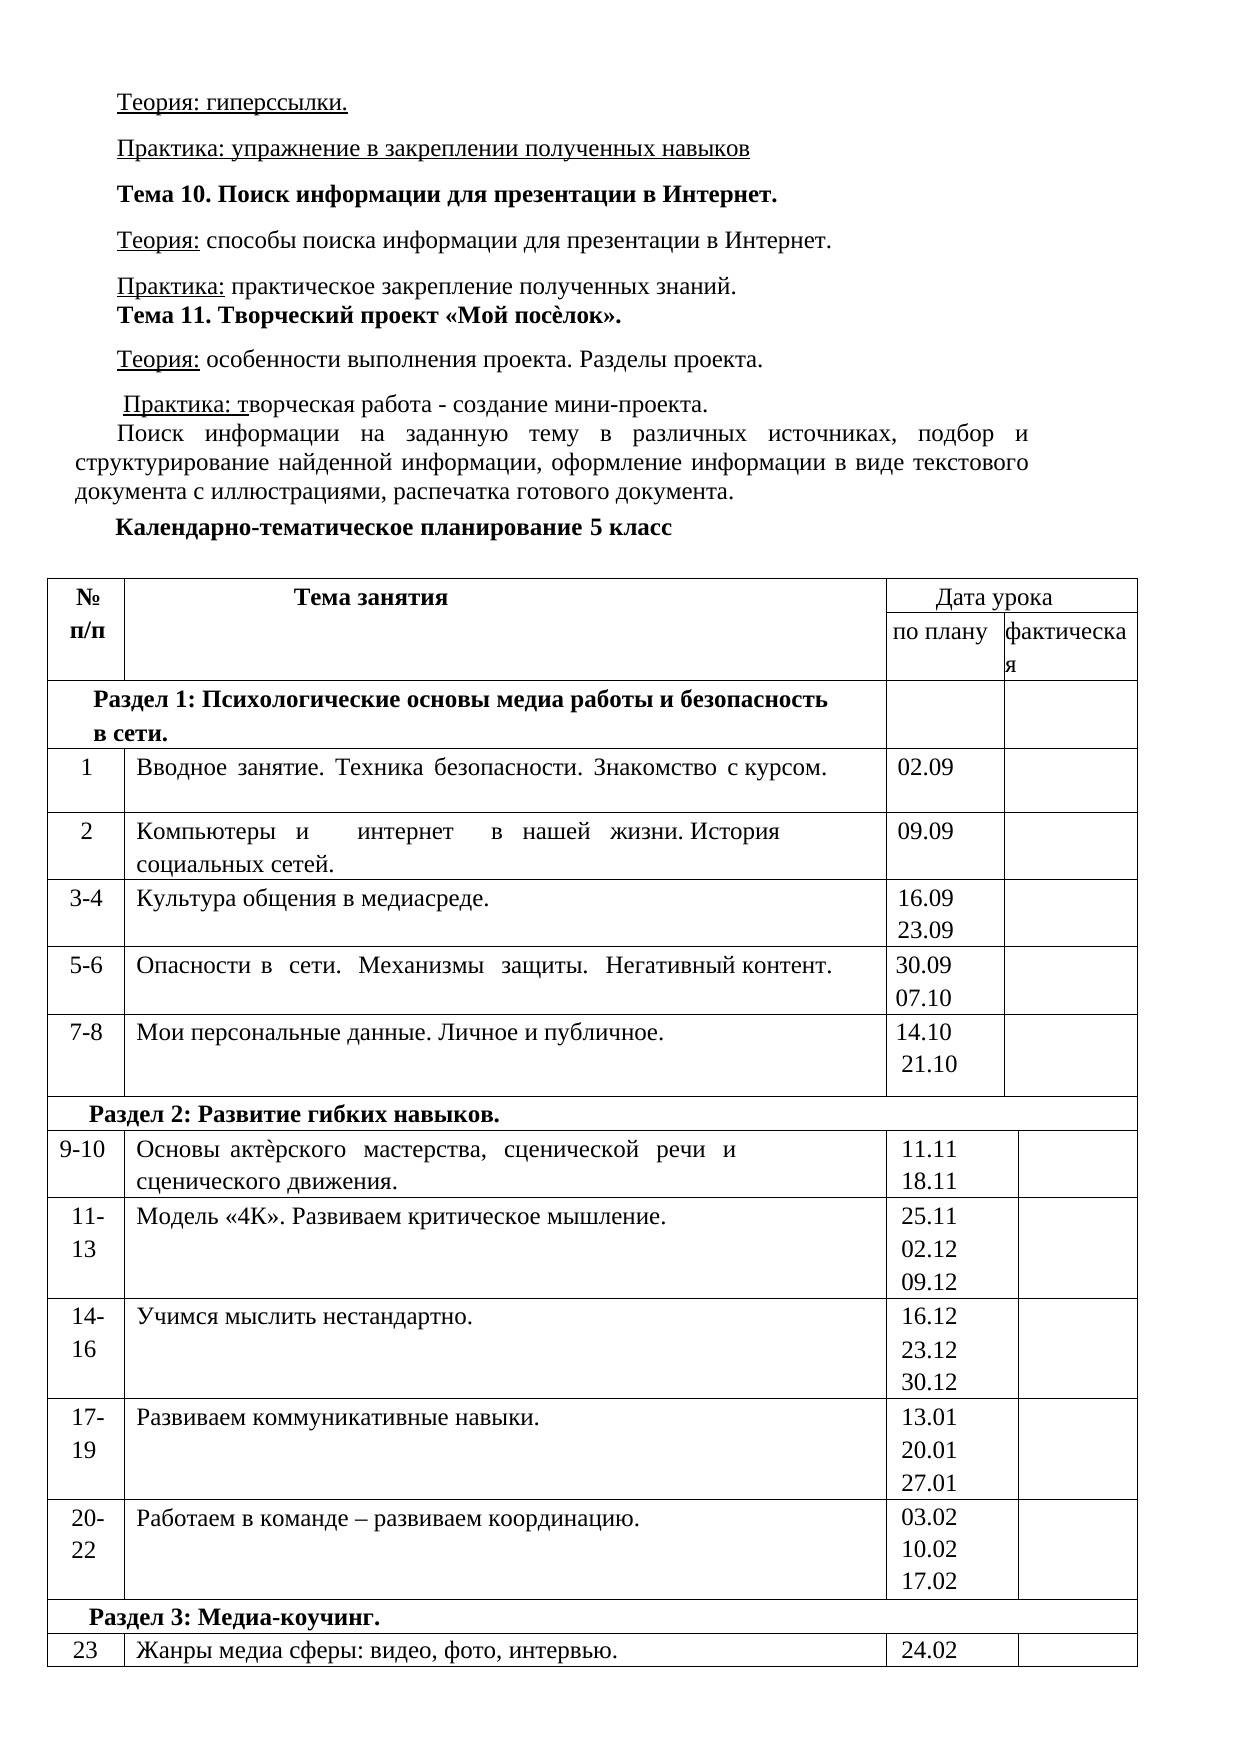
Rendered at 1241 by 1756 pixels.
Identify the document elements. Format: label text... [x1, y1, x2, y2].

table_cell [1005, 813, 1137, 879]
table_cell Опасности в сети. Механизмы защиты. Негативный контент. [125, 947, 886, 1013]
table_cell фактическая [1005, 613, 1137, 679]
table_cell [1019, 1299, 1137, 1398]
table_cell Мои персональные данные. Личное и публичное. [125, 1015, 886, 1096]
table_cell Вводное занятие. Техника безопасности. Знакомство с курсом. [125, 749, 886, 812]
table_cell 03.02 10.02 17.02 [887, 1500, 1018, 1599]
table_cell 13.01 20.01 27.01 [887, 1399, 1018, 1499]
table_cell по плану [887, 613, 1004, 679]
table_cell Культура общения в медиасреде. [125, 880, 886, 946]
table_cell 02.09 [887, 749, 1004, 812]
table_cell 1 [48, 749, 124, 812]
text Календарно-тематическое планирование 5 класс [115, 512, 1211, 541]
table_cell 16.09 23.09 [887, 880, 1004, 946]
table_cell [1005, 880, 1137, 946]
text Практика: упражнение в закреплении полученных навыков [117, 133, 1211, 162]
table_cell 24.02 [887, 1634, 1018, 1666]
table_cell 7-8 [48, 1015, 124, 1096]
table_cell 11-13 [48, 1198, 124, 1297]
table_header № п/п [48, 579, 124, 679]
table_cell Развиваем коммуникативные навыки. [125, 1399, 886, 1499]
table_cell 9-10 [48, 1131, 124, 1197]
table_cell Модель «4К». Развиваем критическое мышление. [125, 1198, 886, 1297]
table_cell 11.11 18.11 [887, 1131, 1018, 1197]
table_cell Работаем в команде – развиваем координацию. [125, 1500, 886, 1599]
text Тема 10. Поиск информации для презентации в Интернет. [117, 179, 984, 208]
text Теория: гиперссылки. [117, 87, 1211, 116]
table_cell 16.12 23.12 30.12 [887, 1299, 1018, 1398]
table_cell Раздел 3: Медиа-коучинг. [48, 1600, 1137, 1633]
table_cell 23 [48, 1634, 124, 1666]
text Поиск информации на заданную тему в различных источниках, подбор и структурирование найденной информации, оформление информации в виде текстового документа с иллюстрациями, распечатка готового документа. [75, 418, 1029, 504]
table_cell [1005, 749, 1137, 812]
table_cell [1019, 1198, 1137, 1297]
table_cell Раздел 2: Развитие гибких навыков. [48, 1097, 1137, 1130]
table_cell 25.11 02.12 09.12 [887, 1198, 1018, 1297]
table_cell [1019, 1131, 1137, 1197]
table_cell 14.10 21.10 [887, 1015, 1004, 1096]
table_cell Компьютеры и интернет в нашей жизни. История социальных сетей. [125, 813, 886, 879]
table_cell 2 [48, 813, 124, 879]
table_cell 14-16 [48, 1299, 124, 1398]
table_cell [1019, 1500, 1137, 1599]
table_cell [1005, 681, 1137, 748]
text Теория: особенности выполнения проекта. Разделы проекта. [117, 344, 984, 373]
table_cell 5-6 [48, 947, 124, 1013]
table_cell [1005, 1015, 1137, 1096]
table_cell 17-19 [48, 1399, 124, 1499]
subtitle Тема 11. Творческий проект «Мой посѐлок». [117, 300, 1211, 328]
table_cell Основы актѐрского мастерства, сценической речи и сценического движения. [125, 1131, 886, 1197]
table_cell 3-4 [48, 880, 124, 946]
table_cell Жанры медиа сферы: видео, фото, интервью. [125, 1634, 886, 1666]
table_header Дата урока [887, 579, 1137, 612]
table_cell [1005, 947, 1137, 1013]
text Практика: творческая работа - создание мини-проекта. [117, 389, 984, 418]
text Практика: практическое закрепление полученных знаний. [117, 271, 984, 299]
table_cell Раздел 1: Психологические основы медиа работы и безопасность в сети. [48, 681, 886, 748]
table_header Тема занятия [125, 579, 886, 679]
table_cell 09.09 [887, 813, 1004, 879]
table_cell [1019, 1634, 1137, 1666]
table_cell 20-22 [48, 1500, 124, 1599]
text Теория: способы поиска информации для презентации в Интернет. [117, 225, 984, 253]
table_cell [887, 681, 1004, 748]
table_cell 30.09 07.10 [887, 947, 1004, 1013]
table_cell Учимся мыслить нестандартно. [125, 1299, 886, 1398]
table_cell [1019, 1399, 1137, 1499]
